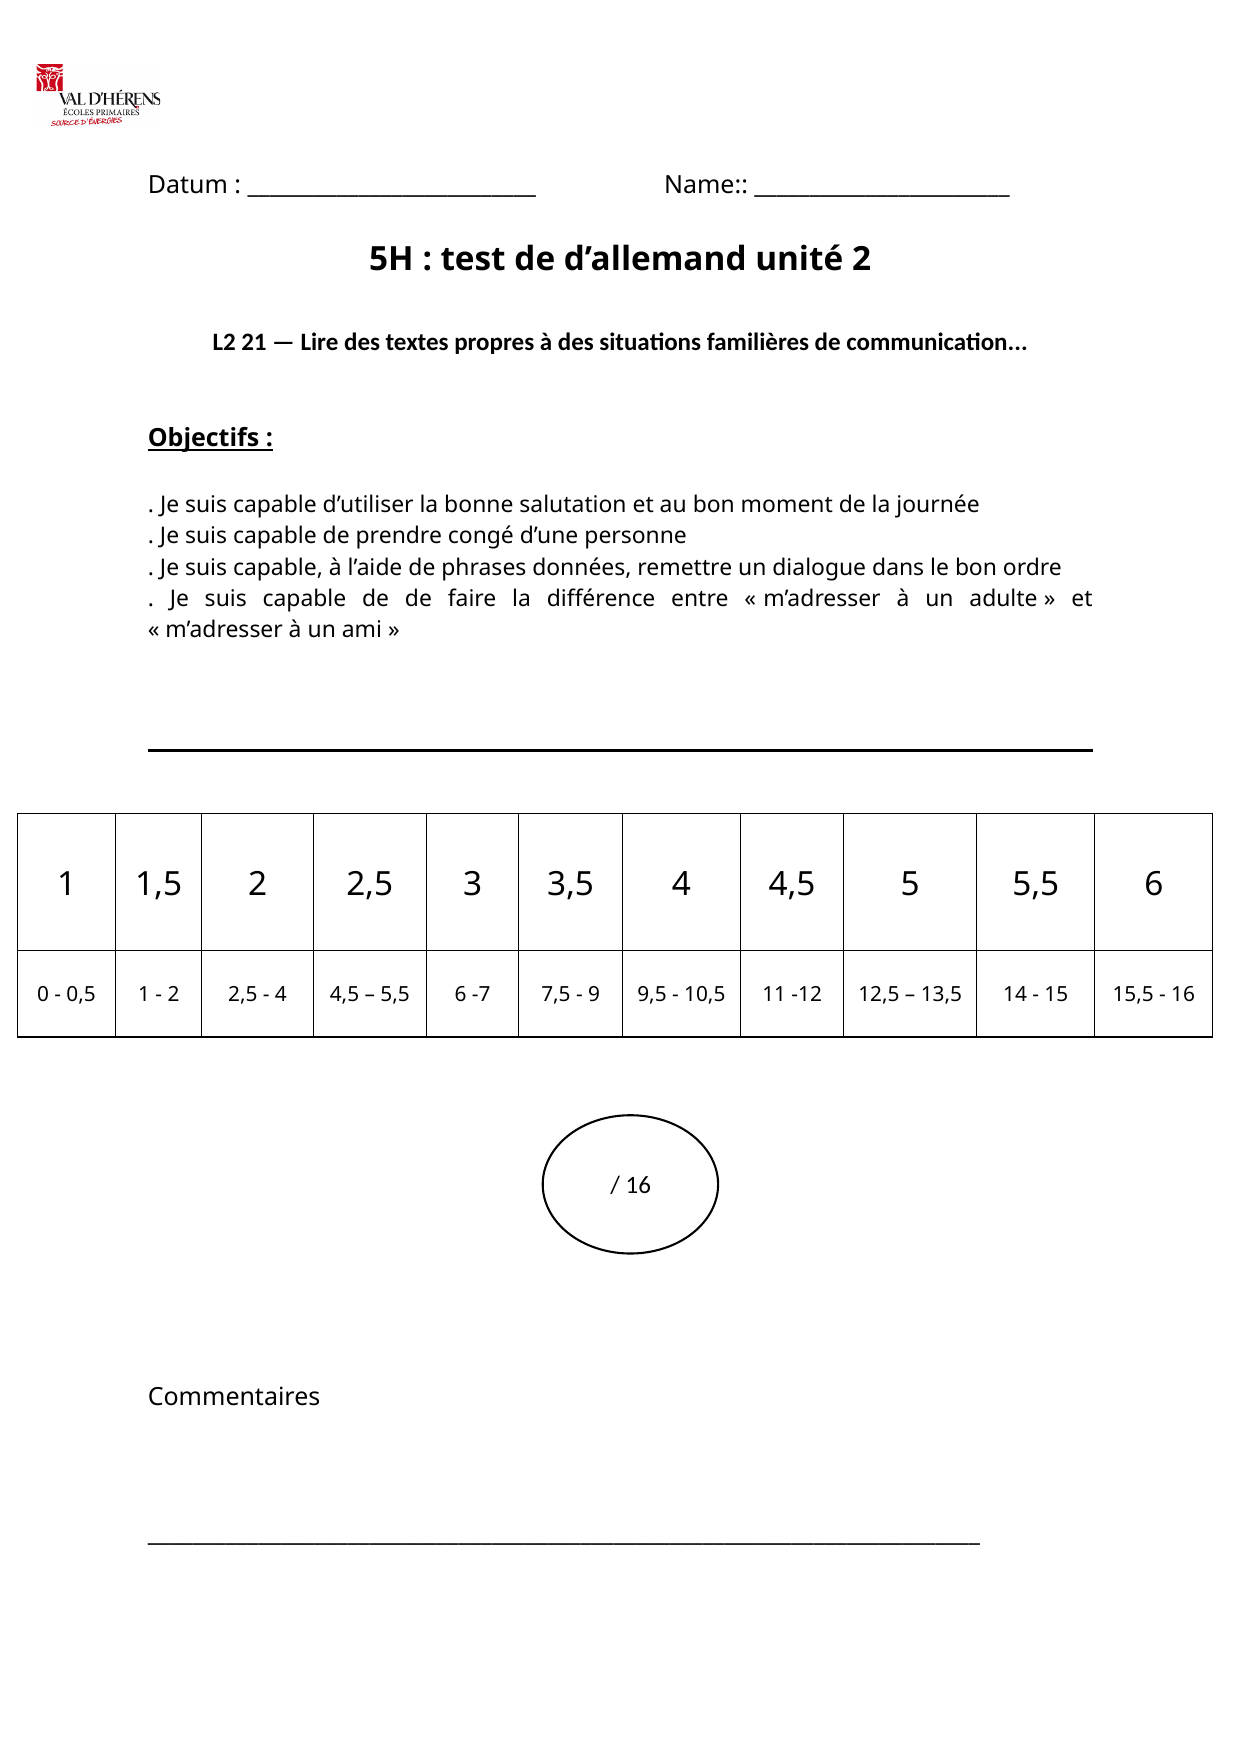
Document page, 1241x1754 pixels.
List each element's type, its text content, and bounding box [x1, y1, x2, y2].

text . Je suis capable de de faire la différence entre « m’adresser à un adulte » et « m’adresser à un ami » [148, 582, 1093, 644]
text . Je suis capable, à l’aide de phrases données, remettre un dialogue dans le bon ordre [148, 551, 1093, 582]
table_header 2 [202, 814, 313, 950]
table_header 4 [623, 814, 740, 950]
text . Je suis capable d’utiliser la bonne salutation et au bon moment de la journée [148, 488, 1093, 519]
table_header 2,5 [314, 814, 426, 950]
table_cell 6 -7 [427, 951, 518, 1036]
table_header 1 [18, 814, 115, 950]
text Commentaires [148, 1378, 1093, 1412]
text Objectifs : [148, 420, 1093, 454]
text 5H : test de d’allemand unité 2 [148, 235, 1093, 280]
table_cell 15,5 - 16 [1095, 951, 1212, 1036]
table_cell 11 -12 [741, 951, 843, 1036]
table_header 5 [844, 814, 976, 950]
table_cell 7,5 - 9 [519, 951, 622, 1036]
table_cell 1 - 2 [116, 951, 201, 1036]
table_header 4,5 [741, 814, 843, 950]
text L2 21 — Lire des textes propres à des situations familières de communication... [148, 326, 1093, 356]
table_header 6 [1095, 814, 1212, 950]
picture [36, 64, 161, 126]
table_cell 4,5 – 5,5 [314, 951, 426, 1036]
text Datum : __________________________ Name:: _______________________ [148, 167, 1093, 201]
table_header 1,5 [116, 814, 201, 950]
table_cell 0 - 0,5 [18, 951, 115, 1036]
text . Je suis capable de prendre congé d’une personne [148, 519, 1093, 551]
table_cell 12,5 – 13,5 [844, 951, 976, 1036]
table_header 5,5 [977, 814, 1094, 950]
table_cell 2,5 - 4 [202, 951, 313, 1036]
table_header 3,5 [519, 814, 622, 950]
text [148, 1514, 1093, 1548]
table_cell 14 - 15 [977, 951, 1094, 1036]
table_header 3 [427, 814, 518, 950]
table_cell 9,5 - 10,5 [623, 951, 740, 1036]
